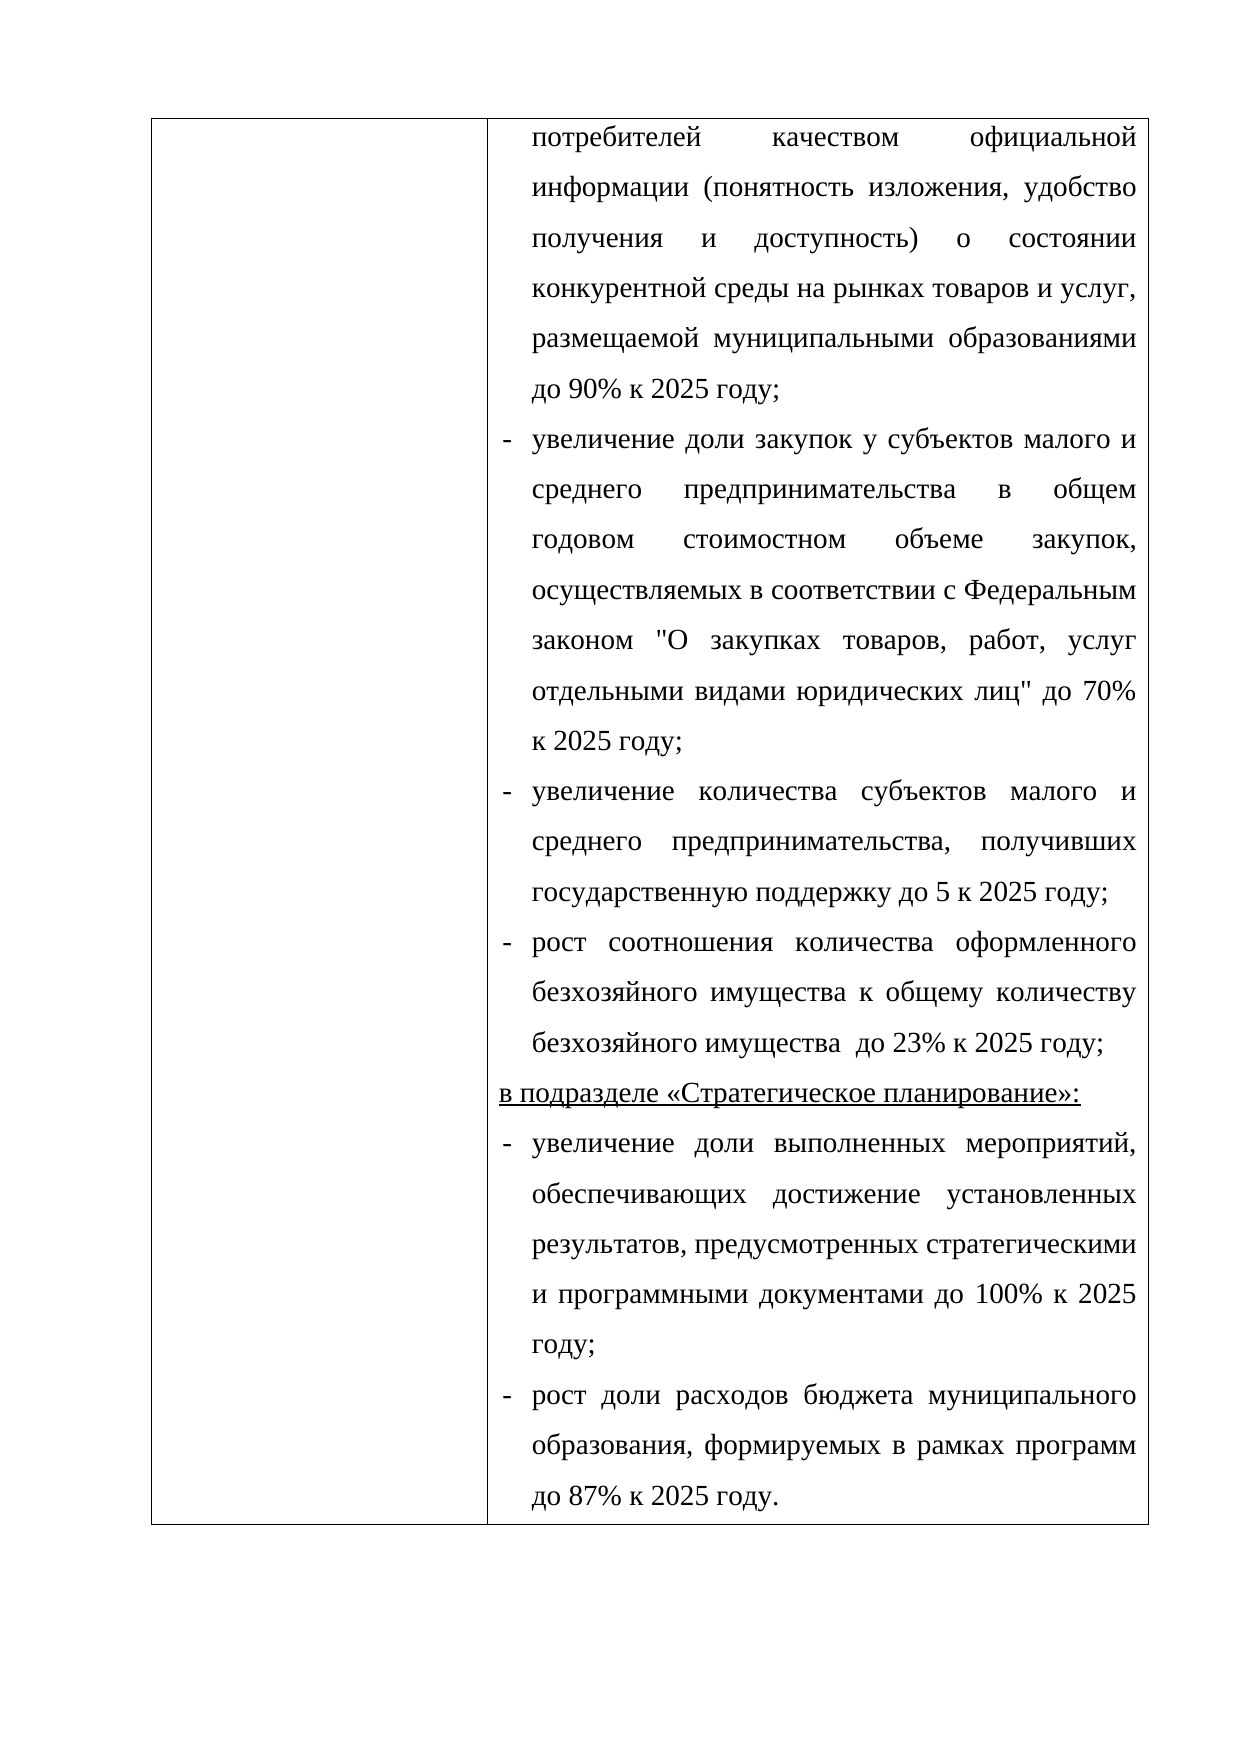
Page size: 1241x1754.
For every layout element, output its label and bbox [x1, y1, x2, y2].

table_cell [152, 119, 487, 1524]
table_cell [488, 119, 1148, 1524]
